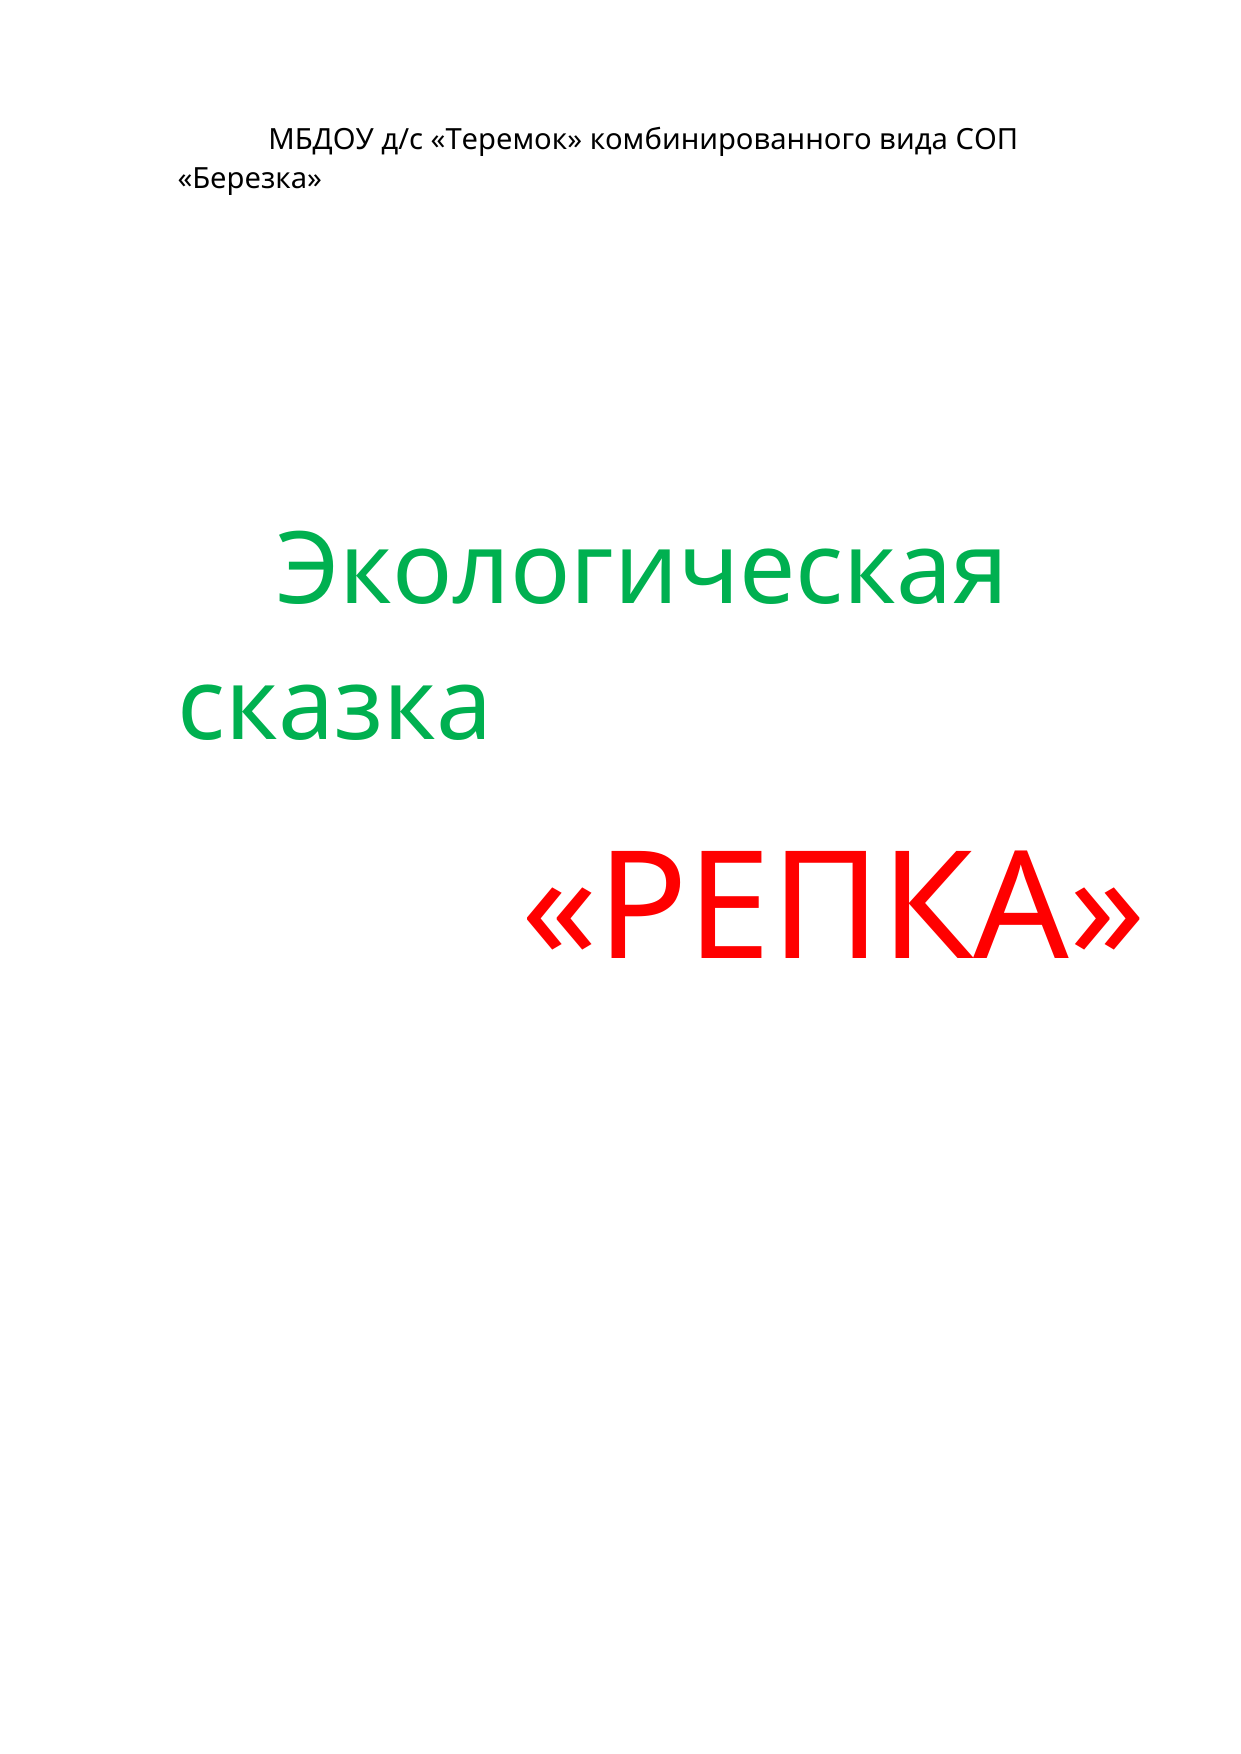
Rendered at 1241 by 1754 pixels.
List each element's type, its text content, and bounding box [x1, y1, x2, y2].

text «РЕПКА» [177, 798, 1152, 1003]
text МБДОУ д/с «Теремок» комбинированного вида СОП «Березка» [177, 118, 1152, 197]
text Экологическая сказка [177, 497, 1152, 769]
